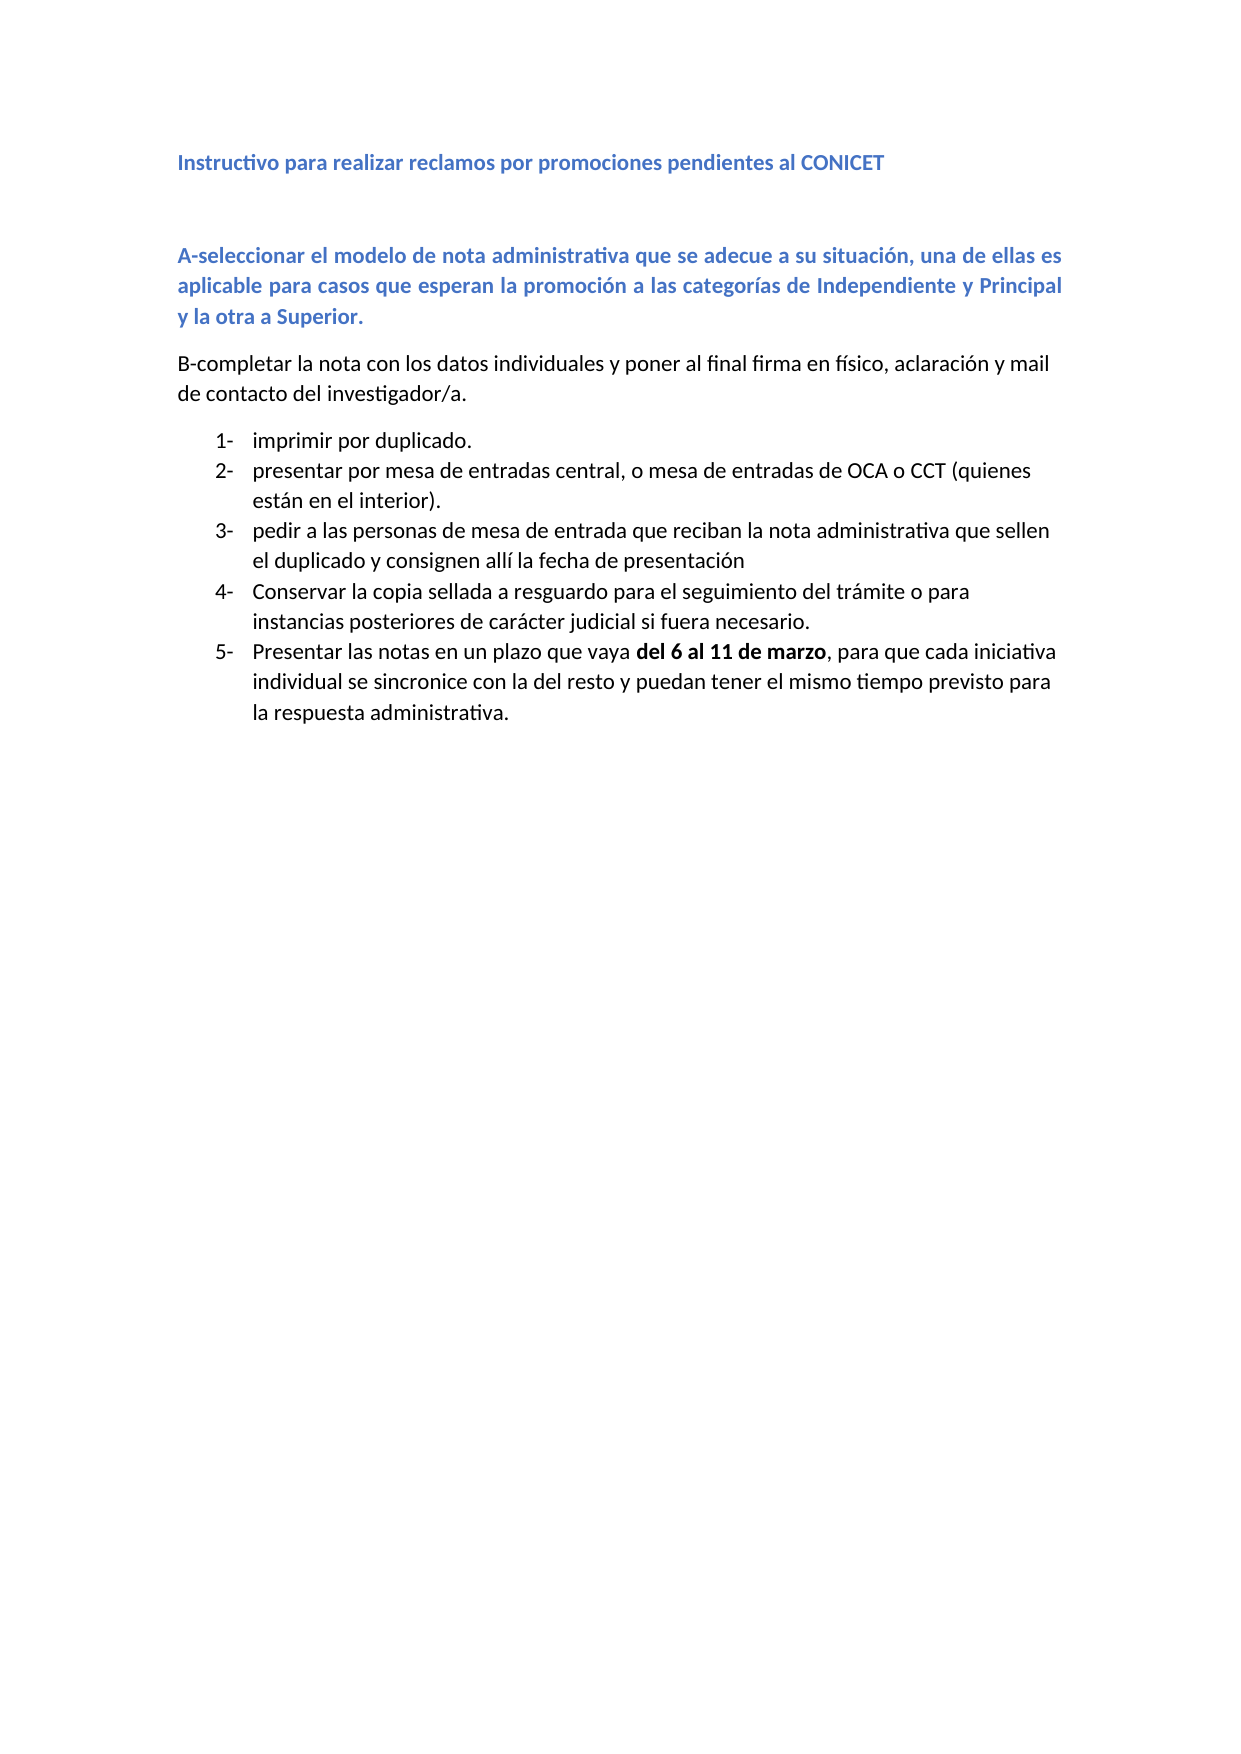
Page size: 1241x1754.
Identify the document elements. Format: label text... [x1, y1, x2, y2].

text A-seleccionar el modelo de nota administrativa que se adecue a su situación, una de ellas es aplicable para casos que esperan la promoción a las categorías de Independiente y Principal y la otra a Superior. [177, 241, 1063, 330]
text B-completar la nota con los datos individuales y poner al final firma en físico, aclaración y mail de contacto del investigador/a. [177, 349, 1063, 407]
list presentar por mesa de entradas central, o mesa de entradas de OCA o CCT (quienes están en el interior). [215, 456, 1063, 514]
list Presentar las notas en un plazo que vaya del 6 al 11 de marzo, para que cada iniciativa individual se sincronice con la del resto y puedan tener el mismo tiempo previsto para la respuesta administrativa. [215, 637, 1063, 726]
text Instructivo para realizar reclamos por promociones pendientes al CONICET [177, 148, 1063, 176]
list imprimir por duplicado. [215, 426, 1063, 454]
list Conservar la copia sellada a resguardo para el seguimiento del trámite o para instancias posteriores de carácter judicial si fuera necesario. [215, 577, 1063, 635]
list pedir a las personas de mesa de entrada que reciban la nota administrativa que sellen el duplicado y consignen allí la fecha de presentación [215, 516, 1063, 574]
